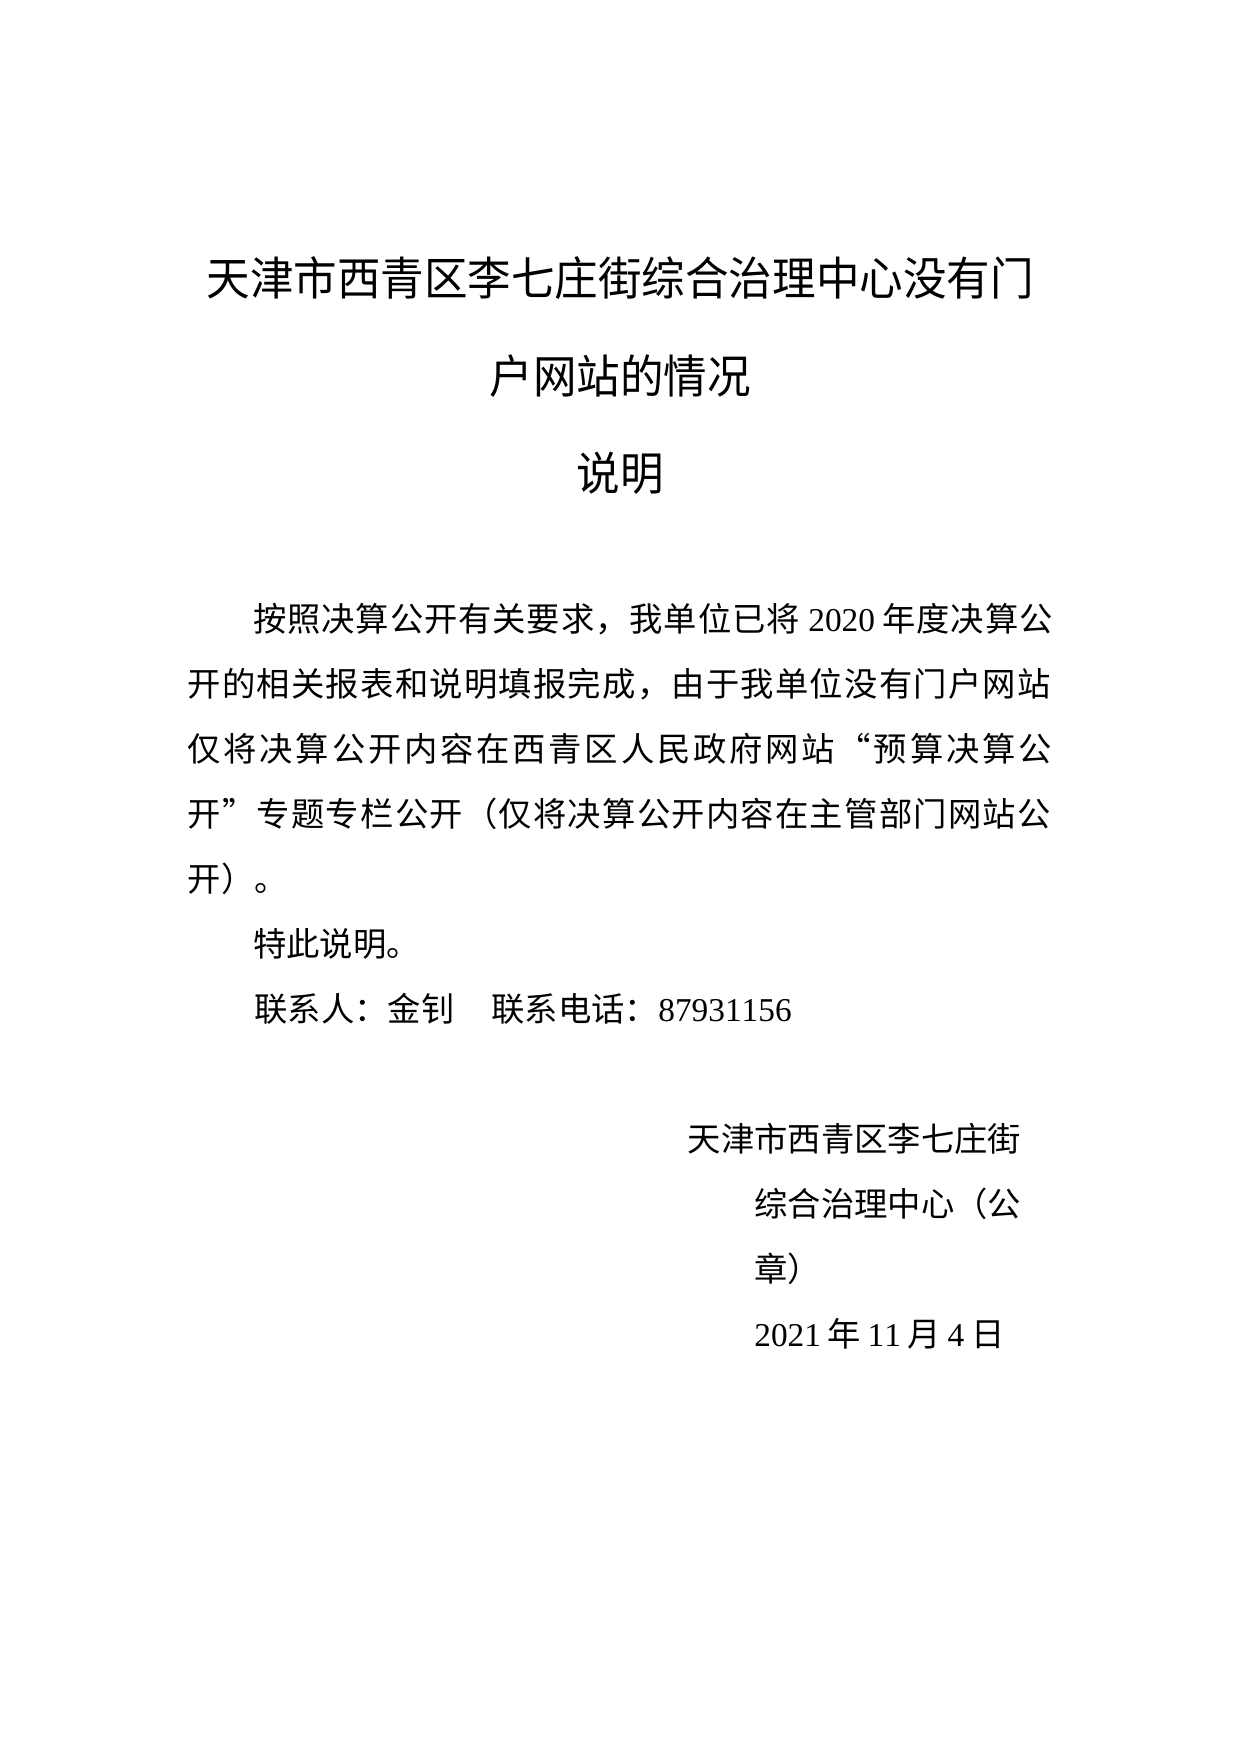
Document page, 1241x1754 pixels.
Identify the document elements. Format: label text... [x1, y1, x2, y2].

text 天津市西青区李七庄街 综合治理中心（公章） [688, 1104, 1053, 1299]
text 2021年11月4日 [187, 1299, 1053, 1364]
text 天津市西青区李七庄街综合治理中心没有门户网站的情况 [187, 227, 1053, 422]
text 特此说明。 [187, 909, 1053, 974]
text 说明 [187, 422, 1053, 519]
text 按照决算公开有关要求，我单位已将2020年度决算公开的相关报表和说明填报完成，由于我单位没有门户网站，仅将决算公开内容在西青区人民政府网站“预算决算公开”专题专栏公开（仅将决算公开内容在主管部门网站公开）。 [187, 584, 1053, 909]
text 联系人：金钊 联系电话：87931156 [187, 974, 1053, 1039]
